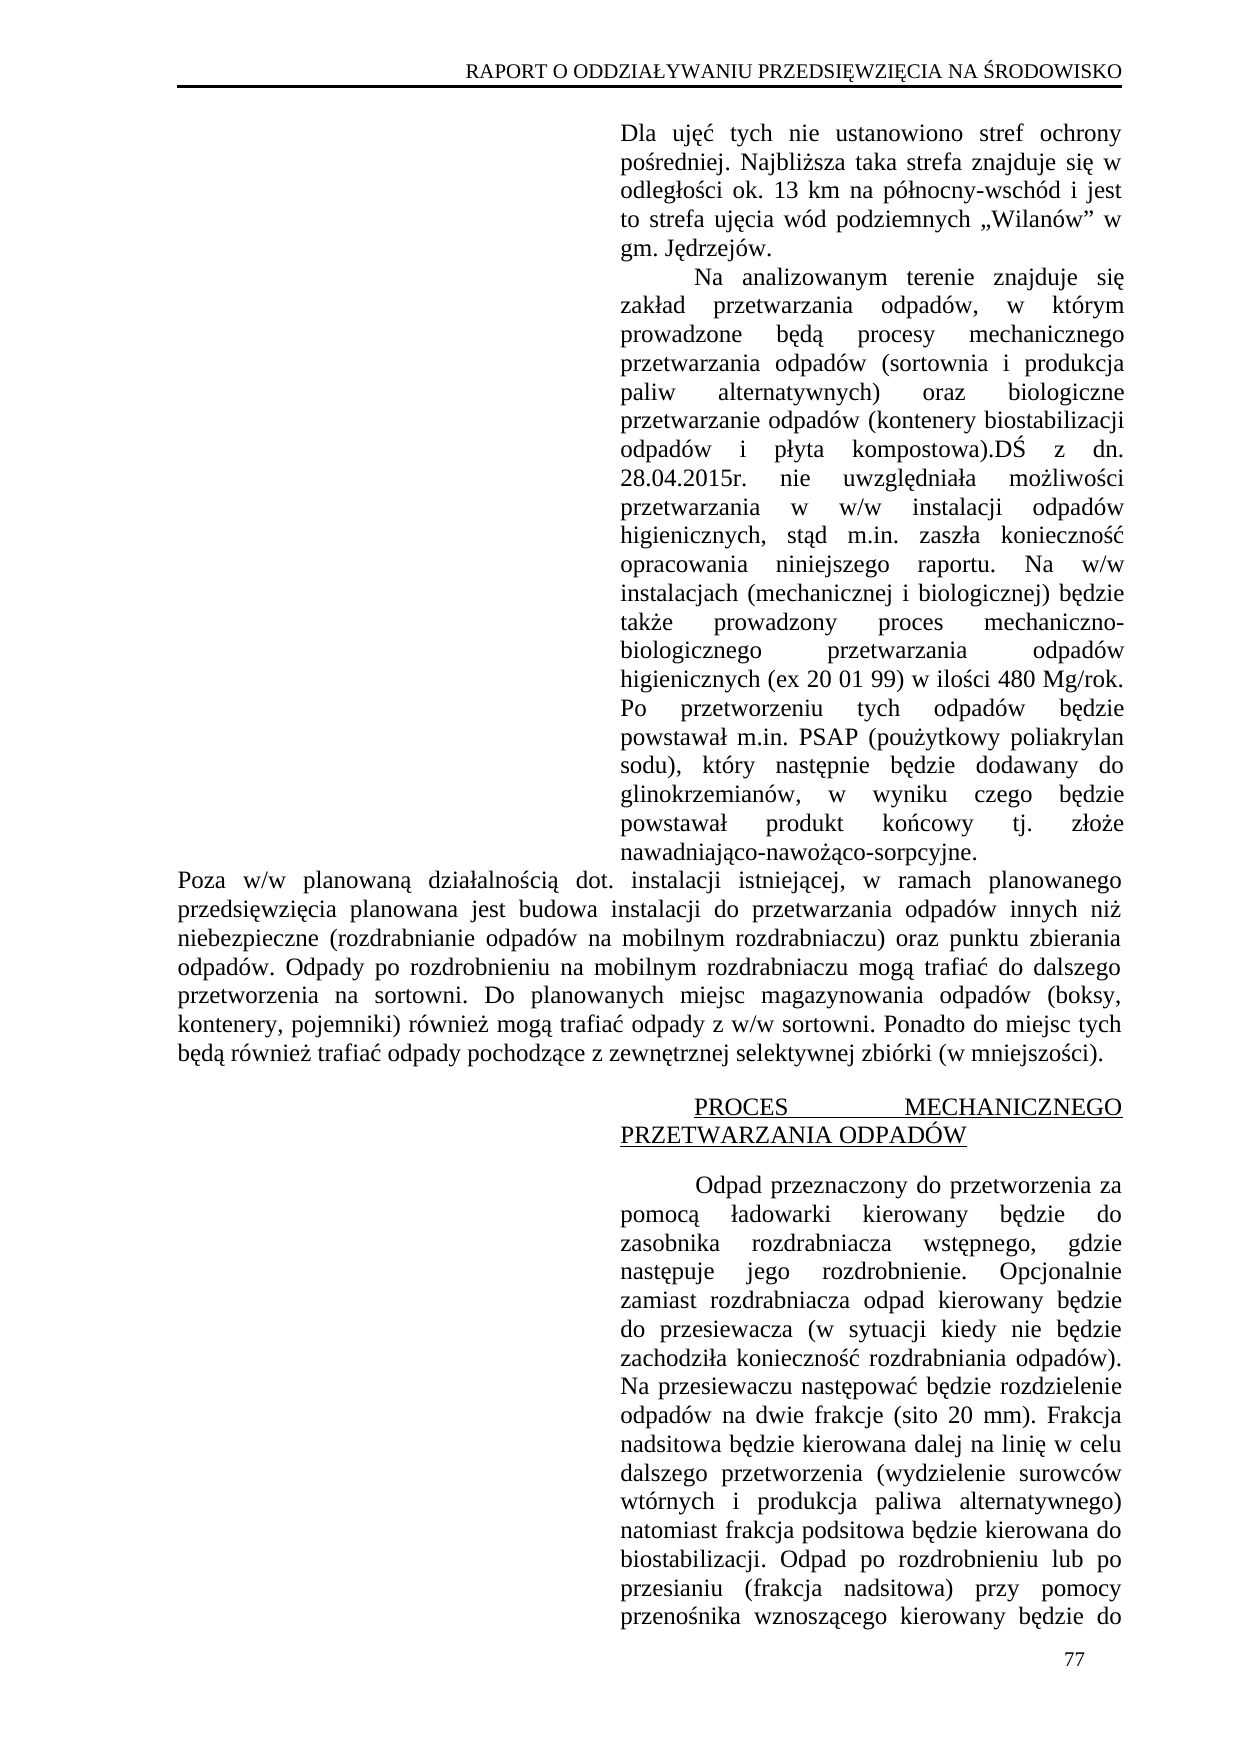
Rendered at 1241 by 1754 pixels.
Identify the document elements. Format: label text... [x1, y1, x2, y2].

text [620, 118, 1122, 262]
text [620, 1170, 1122, 1630]
text Poza w/w planowaną działalnością dot. instalacji istniejącej, w ramach planowanego przedsięwzięcia planowana jest budowa instalacji do przetwarzania odpadów innych niż niebezpieczne (rozdrabnianie odpadów na mobilnym rozdrabniaczu) oraz punktu zbierania odpadów. Odpady po rozdrobnieniu na mobilnym rozdrabniaczu mogą trafiać do dalszego przetworzenia na sortowni. Do planowanych miejsc magazynowania odpadów (boksy, kontenery, pojemniki) również mogą trafiać odpady z w/w sortowni. Ponadto do miejsc tych będą również trafiać odpady pochodzące z zewnętrznej selektywnej zbiórki (w mniejszości). [177, 866, 1122, 1067]
text PROCES MECHANICZNEGO PRZETWARZANIA ODPADÓW [620, 1092, 1122, 1149]
text Na analizowanym terenie znajduje się zakład przetwarzania odpadów, w którym prowadzone będą procesy mechanicznego przetwarzania odpadów (sortownia i produkcja paliw alternatywnych) oraz biologiczne przetwarzanie odpadów (kontenery biostabilizacji odpadów i płyta kompostowa).DŚ z dn. 28.04.2015r. nie uwzględniała możliwości przetwarzania w w/w instalacji odpadów higienicznych, stąd m.in. zaszła konieczność opracowania niniejszego raportu. Na w/w instalacjach (mechanicznej i biologicznej) będzie także prowadzony proces mechaniczno-biologicznego przetwarzania odpadów higienicznych (ex 20 01 99) w ilości 480 Mg/rok. Po przetworzeniu tych odpadów będzie powstawał m.in. PSAP (poużytkowy poliakrylan sodu), który następnie będzie dodawany do glinokrzemianów, w wyniku czego będzie powstawał produkt końcowy tj. złoże nawadniająco-nawożąco-sorpcyjne. [620, 262, 1124, 866]
